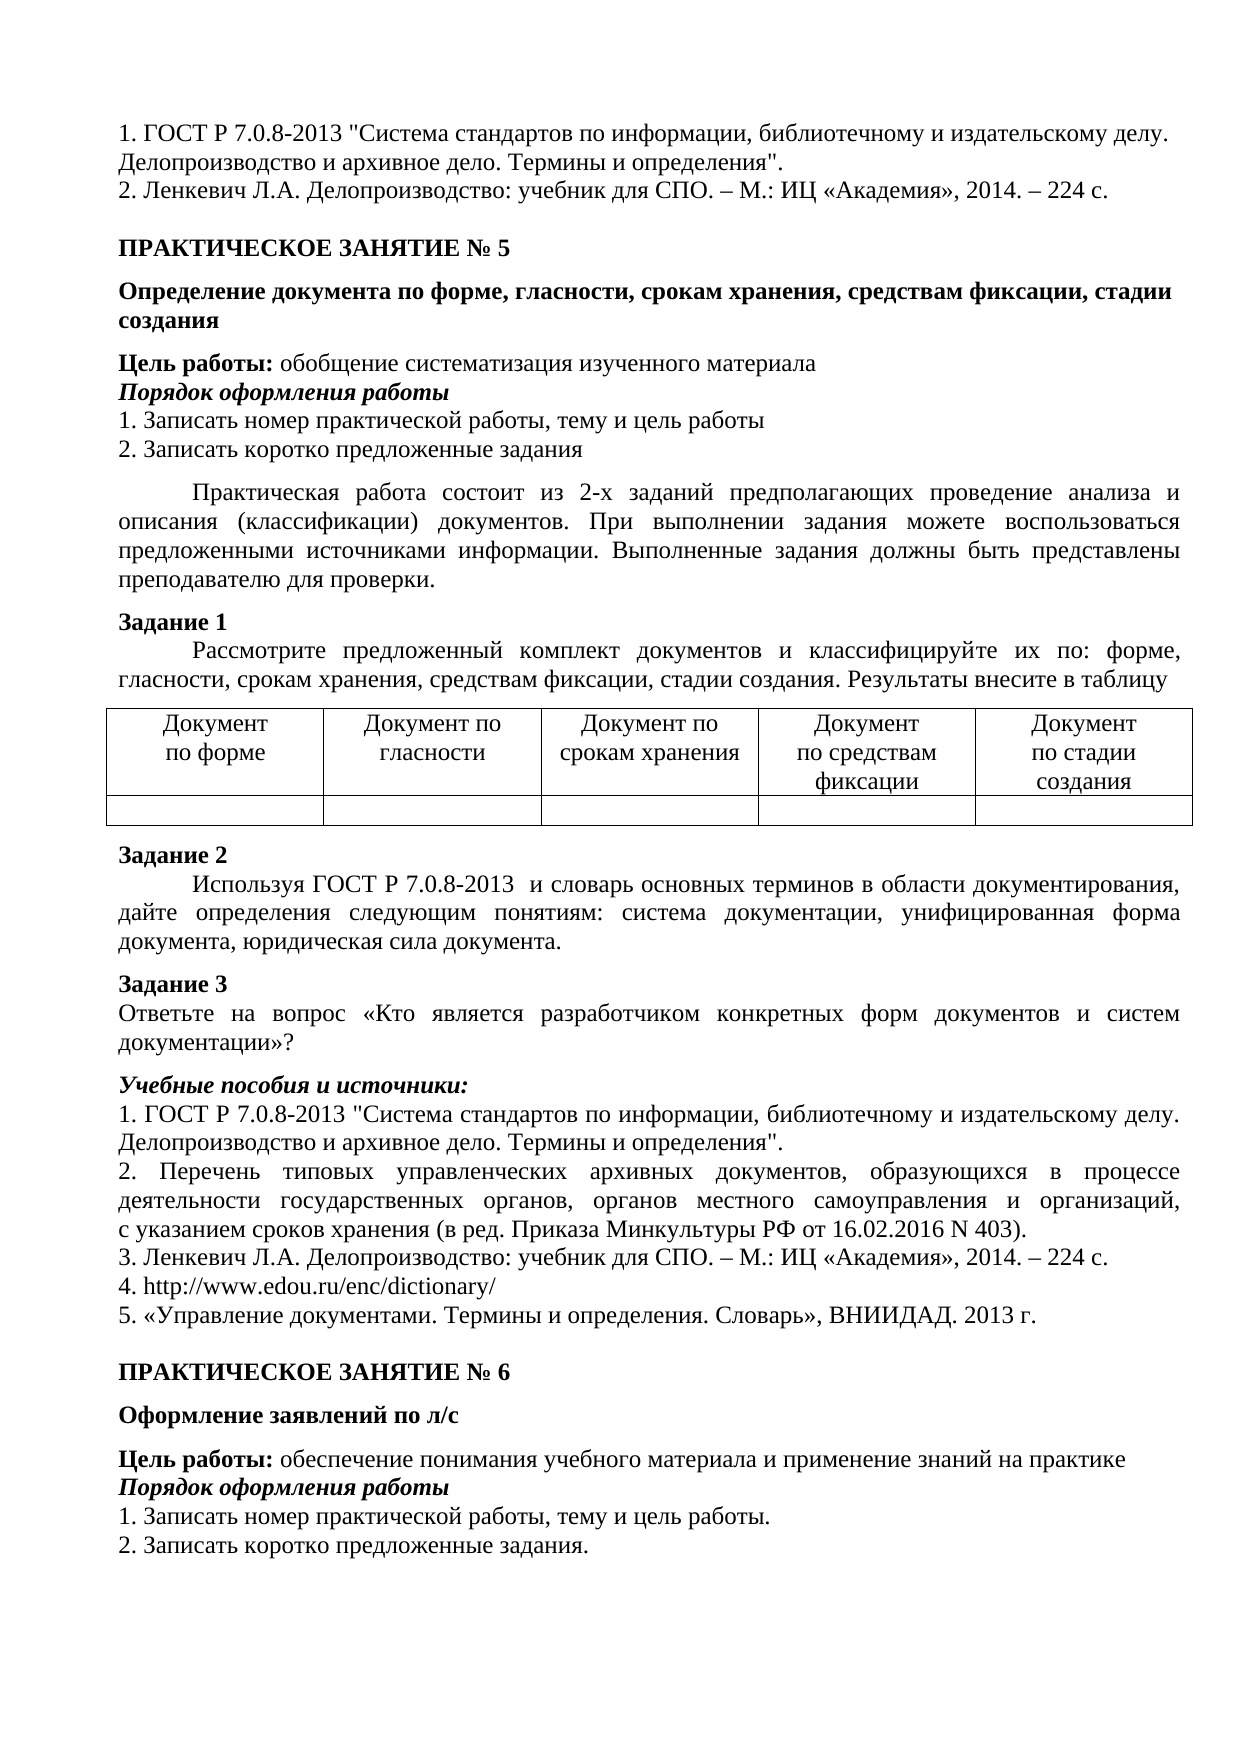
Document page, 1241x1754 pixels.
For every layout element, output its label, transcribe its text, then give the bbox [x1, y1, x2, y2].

text 4. http://www.edou.ru/enc/dictionary/ [118, 1271, 1181, 1300]
table_cell [759, 796, 975, 824]
text 2. Ленкевич Л.А. Делопроизводство: учебник для СПО. – М.: ИЦ «Академия», 2014. – 224 с. [118, 176, 1181, 204]
text Цель работы: обобщение систематизация изученного материала [118, 348, 1181, 377]
text Ответьте на вопрос «Кто является разработчиком конкретных форм документов и систем документации»? [118, 998, 1181, 1056]
text 1. ГОСТ Р 7.0.8-2013 "Система стандартов по информации, библиотечному и издательскому делу. Делопроизводство и архивное дело. Термины и определения". [118, 1099, 1181, 1156]
text ПРАКТИЧЕСКОЕ ЗАНЯТИЕ № 5 [118, 233, 1181, 262]
text Определение документа по форме, гласности, срокам хранения, средствам фиксации, стадии [118, 276, 1181, 305]
table_cell [976, 796, 1192, 824]
text Порядок оформления работы [118, 1472, 1181, 1501]
table_cell [107, 796, 323, 824]
text Цель работы: обеспечение понимания учебного материала и применение знаний на практике [118, 1444, 1181, 1472]
text Порядок оформления работы [118, 377, 1181, 406]
table_header Документ по форме [107, 709, 323, 795]
text 2. Записать коротко предложенные задания. [118, 1530, 1181, 1559]
table_header Документ по средствам фиксации [759, 709, 975, 795]
text 5. «Управление документами. Термины и определения. Словарь», ВНИИДАД. 2013 г. [118, 1300, 1181, 1329]
table_header Документ по гласности [324, 709, 541, 795]
text Учебные пособия и источники: [118, 1070, 1181, 1099]
text Задание 3 [118, 969, 1181, 998]
table_header Документ по стадии создания [976, 709, 1192, 795]
text Оформление заявлений по л/с [118, 1401, 1181, 1429]
text 2. Перечень типовых управленческих архивных документов, образующихся в процессе деятельности государственных органов, органов местного самоуправления и организаций, с указанием сроков хранения (в ред. Приказа Минкультуры РФ от 16.02.2016 N 403). [118, 1156, 1181, 1242]
text 1. Записать номер практической работы, тему и цель работы. [118, 1501, 1181, 1530]
text 2. Записать коротко предложенные задания [118, 434, 1181, 463]
table_header Документ по срокам хранения [542, 709, 758, 795]
subtitle Практическая работа состоит из 2-х заданий предполагающих проведение анализа и описания (классификации) документов. При выполнении задания можете воспользоваться предложенными источниками информации. Выполненные задания должны быть представлены преподавателю для проверки. [118, 477, 1181, 592]
text ПРАКТИЧЕСКОЕ ЗАНЯТИЕ № 6 [118, 1357, 1181, 1386]
text 1. ГОСТ Р 7.0.8-2013 "Система стандартов по информации, библиотечному и издательскому делу. Делопроизводство и архивное дело. Термины и определения". [118, 118, 1181, 176]
text Задание 1 [118, 607, 1181, 636]
text 3. Ленкевич Л.А. Делопроизводство: учебник для СПО. – М.: ИЦ «Академия», 2014. – 224 с. [118, 1242, 1181, 1271]
text 1. Записать номер практической работы, тему и цель работы [118, 406, 1181, 434]
table_cell [542, 796, 758, 824]
table_cell [324, 796, 541, 824]
text Задание 2 [118, 840, 1181, 869]
text Используя ГОСТ Р 7.0.8-2013 и словарь основных терминов в области документирования, дайте определения следующим понятиям: система документации, унифицированная форма документа, юридическая сила документа. [118, 869, 1181, 955]
text Рассмотрите предложенный комплект документов и классифицируйте их по: форме, гласности, срокам хранения, средствам фиксации, стадии создания. Результаты внесите в таблицу [118, 636, 1181, 693]
text создания [118, 305, 1181, 334]
